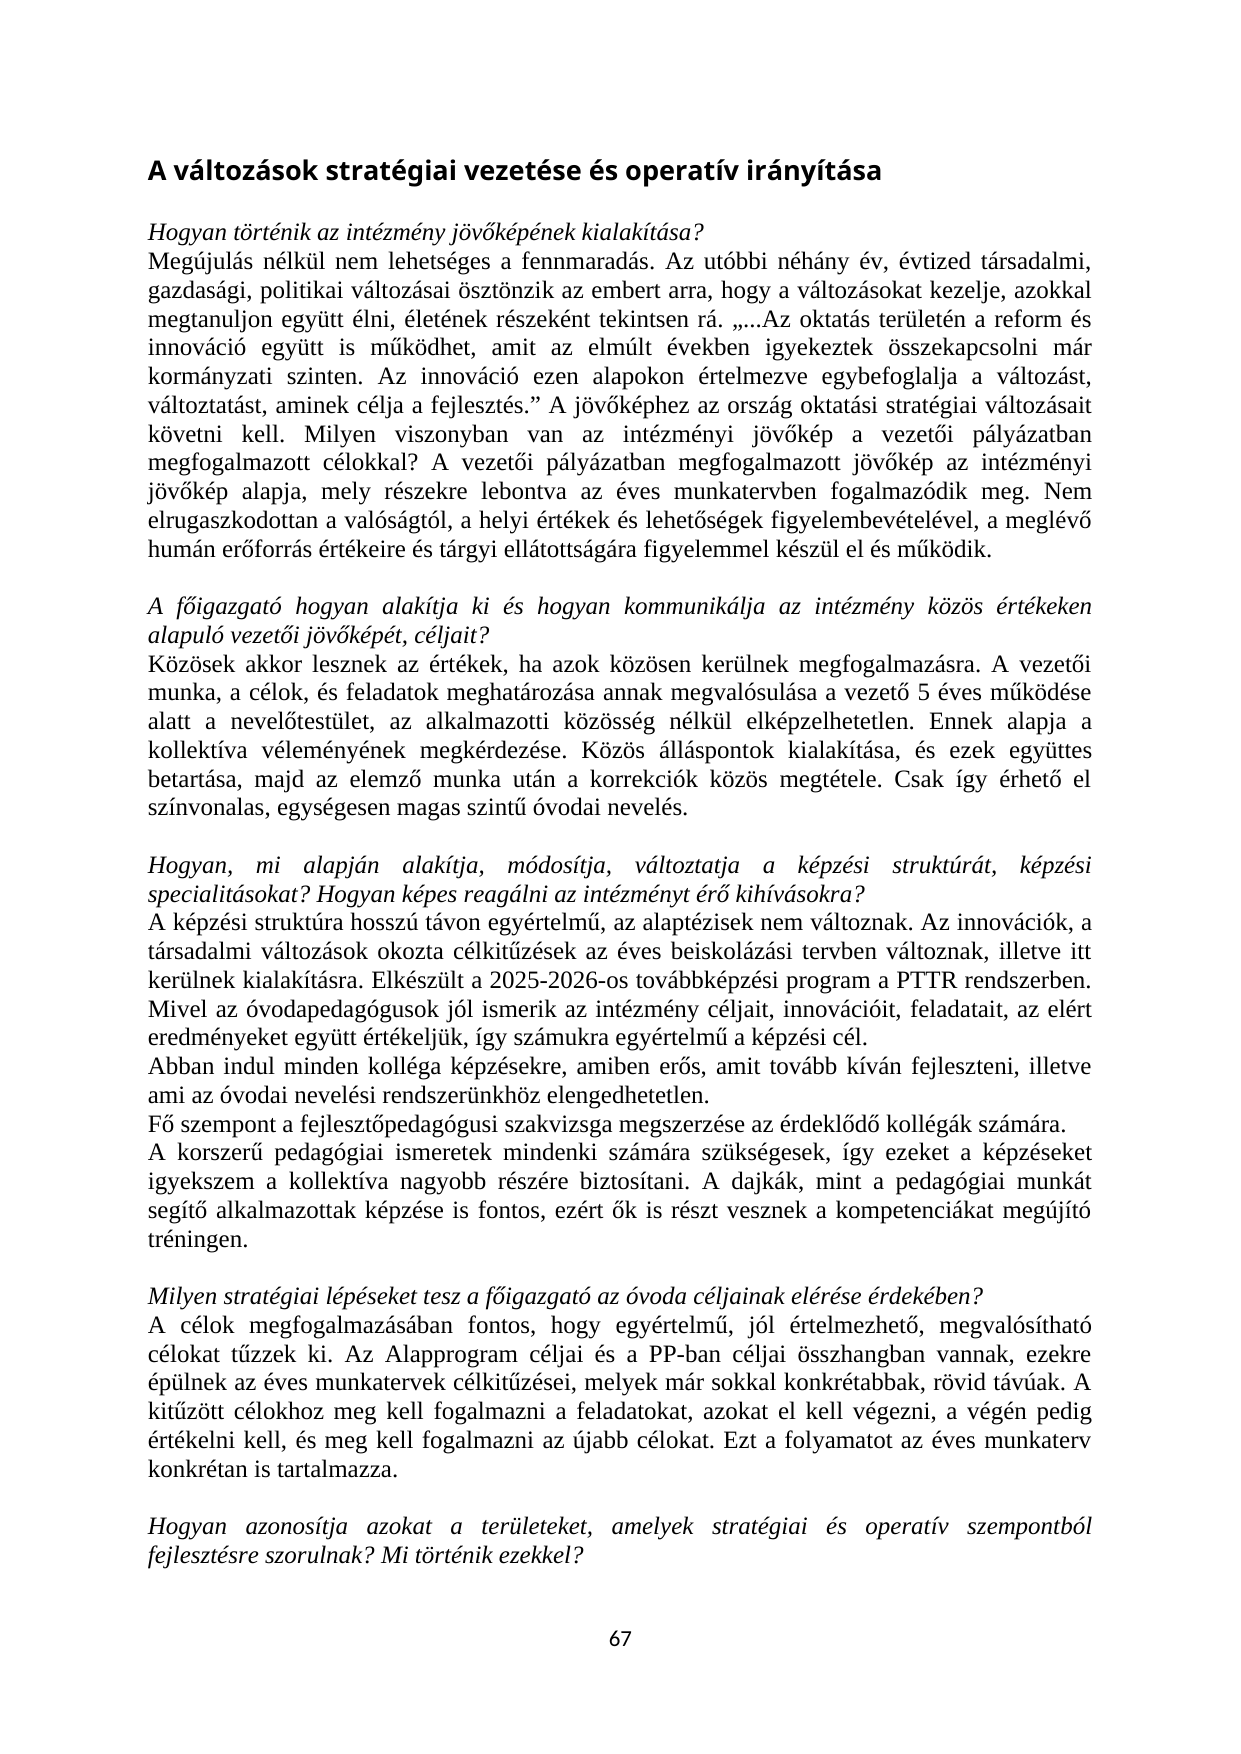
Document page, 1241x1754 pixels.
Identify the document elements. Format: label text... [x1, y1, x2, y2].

subtitle A változások stratégiai vezetése és operatív irányítása [148, 152, 1093, 189]
text Hogyan azonosítja azokat a területeket, amelyek stratégiai és operatív szempontból fejlesztésre szorulnak? Mi történik ezekkel? [148, 1511, 1093, 1569]
text Fő szempont a fejlesztőpedagógusi szakvizsga megszerzése az érdeklődő kollégák számára. [148, 1109, 1093, 1137]
text A célok megfogalmazásában fontos, hogy egyértelmű, jól értelmezhető, megvalósítható célokat tűzzek ki. Az Alapprogram céljai és a PP-ban céljai összhangban vannak, ezekre épülnek az éves munkatervek célkitűzései, melyek már sokkal konkrétabbak, rövid távúak. A kitűzött célokhoz meg kell fogalmazni a feladatokat, azokat el kell végezni, a végén pedig értékelni kell, és meg kell fogalmazni az újabb célokat. Ezt a folyamatot az éves munkaterv konkrétan is tartalmazza. [148, 1310, 1093, 1482]
text Milyen stratégiai lépéseket tesz a főigazgató az óvoda céljainak elérése érdekében? [148, 1281, 1093, 1310]
text Megújulás nélkül nem lehetséges a fennmaradás. Az utóbbi néhány év, évtized társadalmi, gazdasági, politikai változásai ösztönzik az embert arra, hogy a változásokat kezelje, azokkal megtanuljon együtt élni, életének részeként tekintsen rá. „...Az oktatás területén a reform és innováció együtt is működhet, amit az elmúlt években igyekeztek összekapcsolni már kormányzati szinten. Az innováció ezen alapokon értelmezve egybefoglalja a változást, változtatást, aminek célja a fejlesztés.” A jövőképhez az ország oktatási stratégiai változásait követni kell. Milyen viszonyban van az intézményi jövőkép a vezetői pályázatban megfogalmazott célokkal? A vezetői pályázatban megfogalmazott jövőkép az intézményi jövőkép alapja, mely részekre lebontva az éves munkatervben fogalmazódik meg. Nem elrugaszkodottan a valóságtól, a helyi értékek és lehetőségek figyelembevételével, a meglévő humán erőforrás értékeire és tárgyi ellátottságára figyelemmel készül el és működik. [148, 246, 1093, 562]
text Abban indul minden kolléga képzésekre, amiben erős, amit tovább kíván fejleszteni, illetve ami az óvodai nevelési rendszerünkhöz elengedhetetlen. [148, 1051, 1093, 1109]
text Közösek akkor lesznek az értékek, ha azok közösen kerülnek megfogalmazásra. A vezetői munka, a célok, és feladatok meghatározása annak megvalósulása a vezető 5 éves működése alatt a nevelőtestület, az alkalmazotti közösség nélkül elképzelhetetlen. Ennek alapja a kollektíva véleményének megkérdezése. Közös álláspontok kialakítása, és ezek együttes betartása, majd az elemző munka után a korrekciók közös megtétele. Csak így érhető el színvonalas, egységesen magas szintű óvodai nevelés. [148, 649, 1093, 821]
text Hogyan történik az intézmény jövőképének kialakítása? [148, 217, 1093, 246]
text A korszerű pedagógiai ismeretek mindenki számára szükségesek, így ezeket a képzéseket igyekszem a kollektíva nagyobb részére biztosítani. A dajkák, mint a pedagógiai munkát segítő alkalmazottak képzése is fontos, ezért ők is részt vesznek a kompetenciákat megújító tréningen. [148, 1137, 1093, 1252]
text A főigazgató hogyan alakítja ki és hogyan kommunikálja az intézmény közös értékeken alapuló vezetői jövőképét, céljait? [148, 591, 1093, 649]
text A képzési struktúra hosszú távon egyértelmű, az alaptézisek nem változnak. Az innovációk, a társadalmi változások okozta célkitűzések az éves beiskolázási tervben változnak, illetve itt kerülnek kialakításra. Elkészült a 2025-2026-os továbbképzési program a PTTR rendszerben. Mivel az óvodapedagógusok jól ismerik az intézmény céljait, innovációit, feladatait, az elért eredményeket együtt értékeljük, így számukra egyértelmű a képzési cél. [148, 907, 1093, 1051]
text Hogyan, mi alapján alakítja, módosítja, változtatja a képzési struktúrát, képzési specialitásokat? Hogyan képes reagálni az intézményt érő kihívásokra? [148, 850, 1093, 907]
